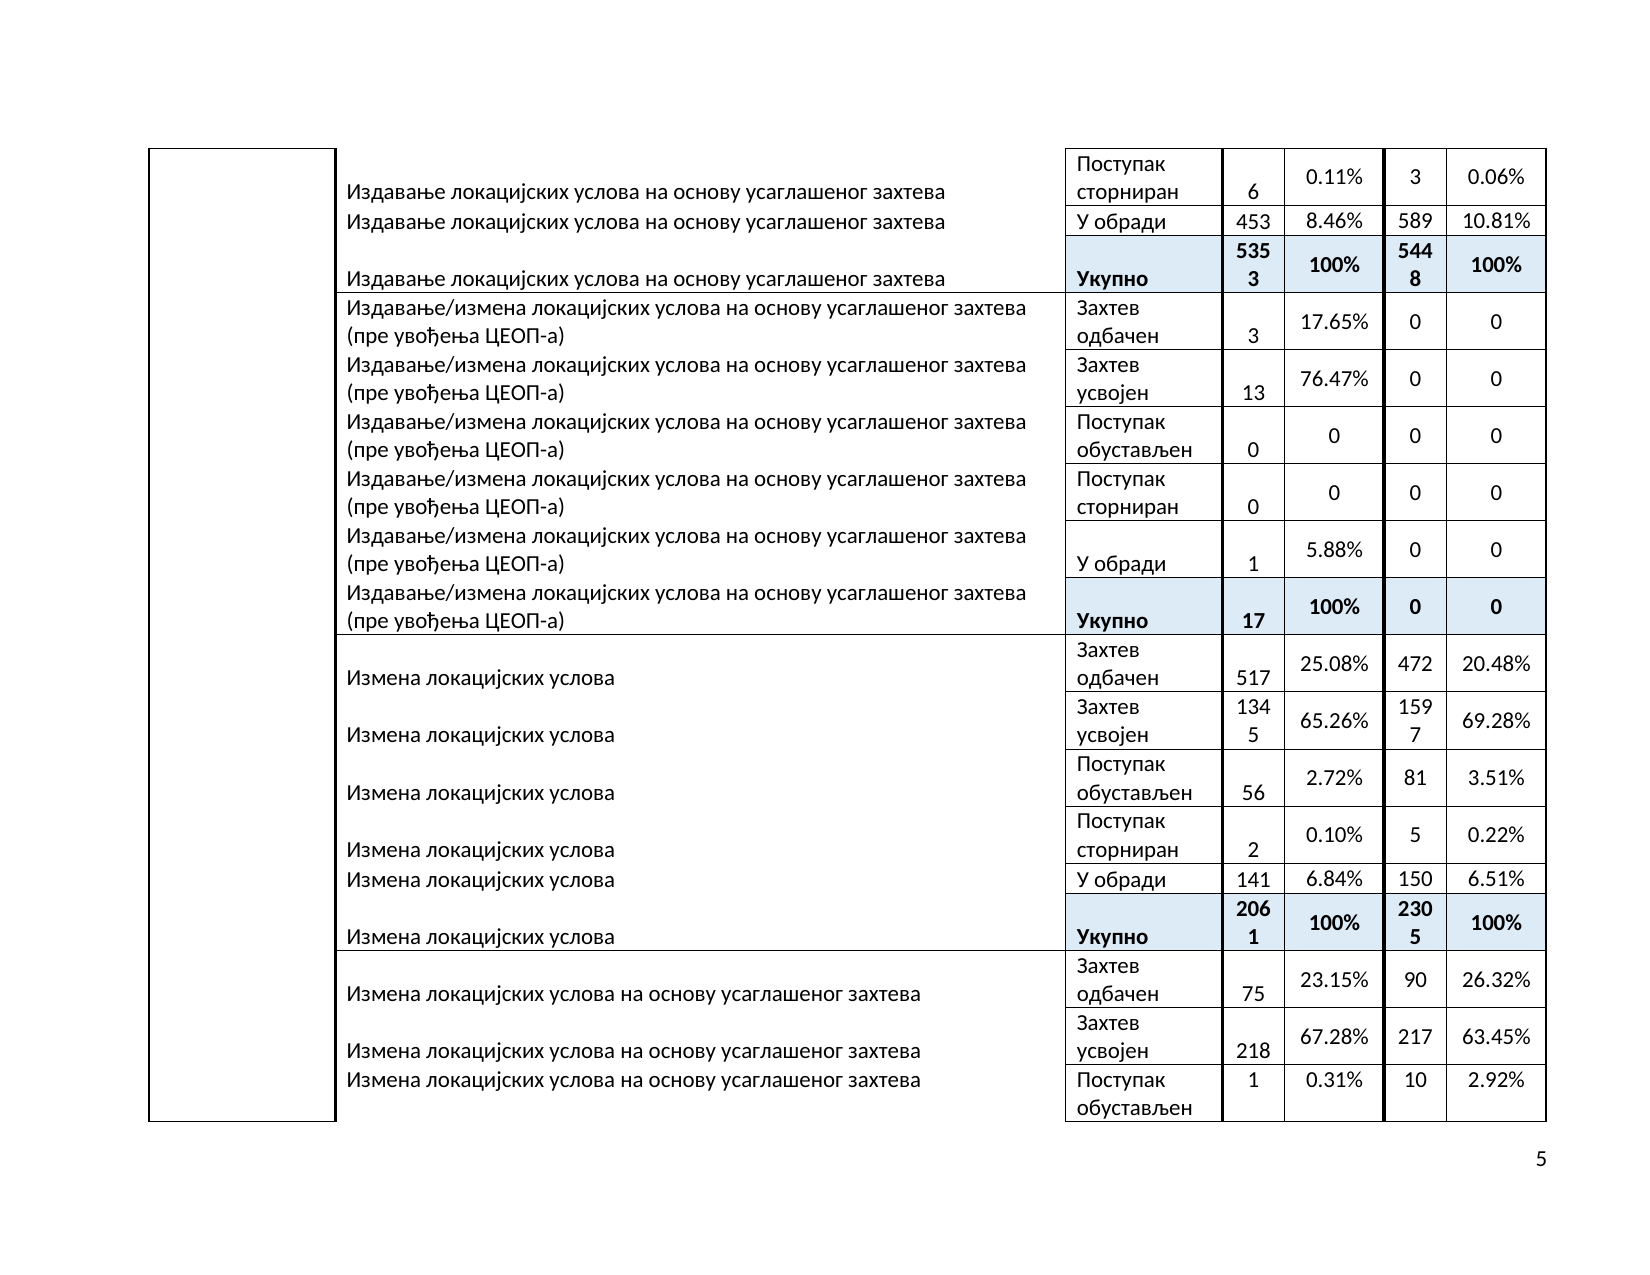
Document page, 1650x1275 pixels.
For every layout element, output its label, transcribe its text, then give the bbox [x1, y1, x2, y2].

table_cell 472 [1386, 635, 1446, 691]
table_cell 0.31% [1285, 1065, 1382, 1121]
table_cell 67.28% [1285, 1008, 1382, 1064]
table_cell 0 [1386, 521, 1446, 577]
table_cell 0 [1285, 464, 1382, 520]
table_cell 100% [1285, 894, 1382, 950]
table_cell 0 [1447, 350, 1545, 406]
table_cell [337, 148, 1065, 205]
table_cell 0 [1447, 578, 1545, 634]
table_cell 23.15% [1285, 951, 1382, 1007]
table_cell Измена локацијских услова [337, 691, 1065, 748]
table_cell Измена локацијских услова [337, 749, 1065, 806]
table_cell 56 [1224, 750, 1284, 806]
table_cell 1597 [1386, 692, 1446, 748]
table_cell Поступак обустављен [1066, 407, 1221, 463]
table_cell Поступак сторниран [1066, 464, 1221, 520]
table_cell 100% [1285, 236, 1382, 292]
table_cell 1345 [1224, 692, 1284, 748]
table_cell 0 [1447, 293, 1545, 349]
table_cell Издавање локацијских услова на основу усаглашеног захтева [337, 235, 1065, 292]
table_cell 0 [1386, 578, 1446, 634]
table_cell 453 [1224, 206, 1284, 235]
table_cell 0 [1447, 521, 1545, 577]
table_cell 75 [1224, 951, 1284, 1007]
table_cell 5.88% [1285, 521, 1382, 577]
table_cell 0 [1386, 293, 1446, 349]
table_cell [337, 1007, 1065, 1064]
table_cell Измена локацијских услова [337, 635, 1065, 691]
table_cell Издавање/измена локацијских услова на основу усаглашеног захтева (пре увођења ЦЕОП-а) [337, 349, 1065, 406]
table_cell 0.10% [1285, 807, 1382, 863]
table_cell Захтев одбачен [1066, 951, 1221, 1007]
table_cell 0 [1285, 407, 1382, 463]
table_cell 17.65% [1285, 293, 1382, 349]
table_cell Измена локацијских услова [337, 806, 1065, 863]
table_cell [337, 1064, 1065, 1121]
table_cell 25.08% [1285, 635, 1382, 691]
table_cell 0 [1447, 464, 1545, 520]
table_cell 150 [1386, 864, 1446, 893]
table_cell Укупно [1066, 894, 1221, 950]
table_cell 6.84% [1285, 864, 1382, 893]
table_cell У обради [1066, 521, 1221, 577]
table_cell 217 [1386, 1008, 1446, 1064]
table_cell 0.06% [1447, 149, 1545, 205]
table_cell 218 [1224, 1008, 1284, 1064]
table_cell 90 [1386, 951, 1446, 1007]
table_cell 2061 [1224, 894, 1284, 950]
table_cell Укупно [1066, 578, 1221, 634]
table_cell 26.32% [1447, 951, 1545, 1007]
table_cell 5 [1386, 807, 1446, 863]
table_cell Захтев усвојен [1066, 1008, 1221, 1064]
table_cell 69.28% [1447, 692, 1545, 748]
table_cell 3 [1386, 149, 1446, 205]
table_cell 100% [1447, 894, 1545, 950]
table_cell 1 [1224, 1065, 1284, 1121]
table_cell Измена локацијских услова [337, 863, 1065, 893]
table_cell У обради [1066, 206, 1221, 235]
table_cell 2 [1224, 807, 1284, 863]
table_cell Издавање/измена локацијских услова на основу усаглашеног захтева (пре увођења ЦЕОП-а) [337, 293, 1065, 349]
table_cell У обради [1066, 864, 1221, 893]
table_cell 2.72% [1285, 750, 1382, 806]
table_cell Поступак обустављен [1066, 1065, 1221, 1121]
table_cell Поступак сторниран [1066, 149, 1221, 205]
table_cell 5353 [1224, 236, 1284, 292]
table_cell 76.47% [1285, 350, 1382, 406]
table_cell 13 [1224, 350, 1284, 406]
table_cell 10 [1386, 1065, 1446, 1121]
table_cell Захтев одбачен [1066, 293, 1221, 349]
table_cell 100% [1447, 236, 1545, 292]
table_cell 100% [1285, 578, 1382, 634]
table_cell Поступак обустављен [1066, 750, 1221, 806]
table_cell Измена локацијских услова [337, 893, 1065, 950]
table_cell 0 [1386, 464, 1446, 520]
table_cell Захтев одбачен [1066, 635, 1221, 691]
table_cell 20.48% [1447, 635, 1545, 691]
table_cell 0 [1224, 464, 1284, 520]
table_cell Издавање/измена локацијских услова на основу усаглашеног захтева (пре увођења ЦЕОП-а) [337, 520, 1065, 577]
table_cell Измена локацијских услова на основу усаглашеног захтева [337, 951, 1065, 1007]
table_cell 0 [1386, 407, 1446, 463]
table_cell 10.81% [1447, 206, 1545, 235]
table_cell 0.11% [1285, 149, 1382, 205]
table_cell 517 [1224, 635, 1284, 691]
table_cell 3.51% [1447, 750, 1545, 806]
table_cell Поступак сторниран [1066, 807, 1221, 863]
table_cell 17 [1224, 578, 1284, 634]
table_cell 141 [1224, 864, 1284, 893]
table_cell 65.26% [1285, 692, 1382, 748]
table_cell Захтев усвојен [1066, 692, 1221, 748]
table_cell Укупно [1066, 236, 1221, 292]
table_cell 589 [1386, 206, 1446, 235]
table_cell 0.22% [1447, 807, 1545, 863]
table_cell 5448 [1386, 236, 1446, 292]
table_cell Захтев усвојен [1066, 350, 1221, 406]
table_cell 81 [1386, 750, 1446, 806]
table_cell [337, 205, 1065, 235]
table_cell Издавање/измена локацијских услова на основу усаглашеног захтева (пре увођења ЦЕОП-а) [337, 463, 1065, 520]
table_cell 2305 [1386, 894, 1446, 950]
table_cell 0 [1447, 407, 1545, 463]
table_cell 6 [1224, 149, 1284, 205]
table_cell 63.45% [1447, 1008, 1545, 1064]
table_cell 0 [1224, 407, 1284, 463]
table_cell Издавање/измена локацијских услова на основу усаглашеног захтева (пре увођења ЦЕОП-а) [337, 406, 1065, 463]
table_cell 8.46% [1285, 206, 1382, 235]
table_cell 2.92% [1447, 1065, 1545, 1121]
table_cell 6.51% [1447, 864, 1545, 893]
table_cell 0 [1386, 350, 1446, 406]
table_cell 1 [1224, 521, 1284, 577]
table_cell 3 [1224, 293, 1284, 349]
table_cell Издавање/измена локацијских услова на основу усаглашеног захтева (пре увођења ЦЕОП-а) [337, 577, 1065, 634]
